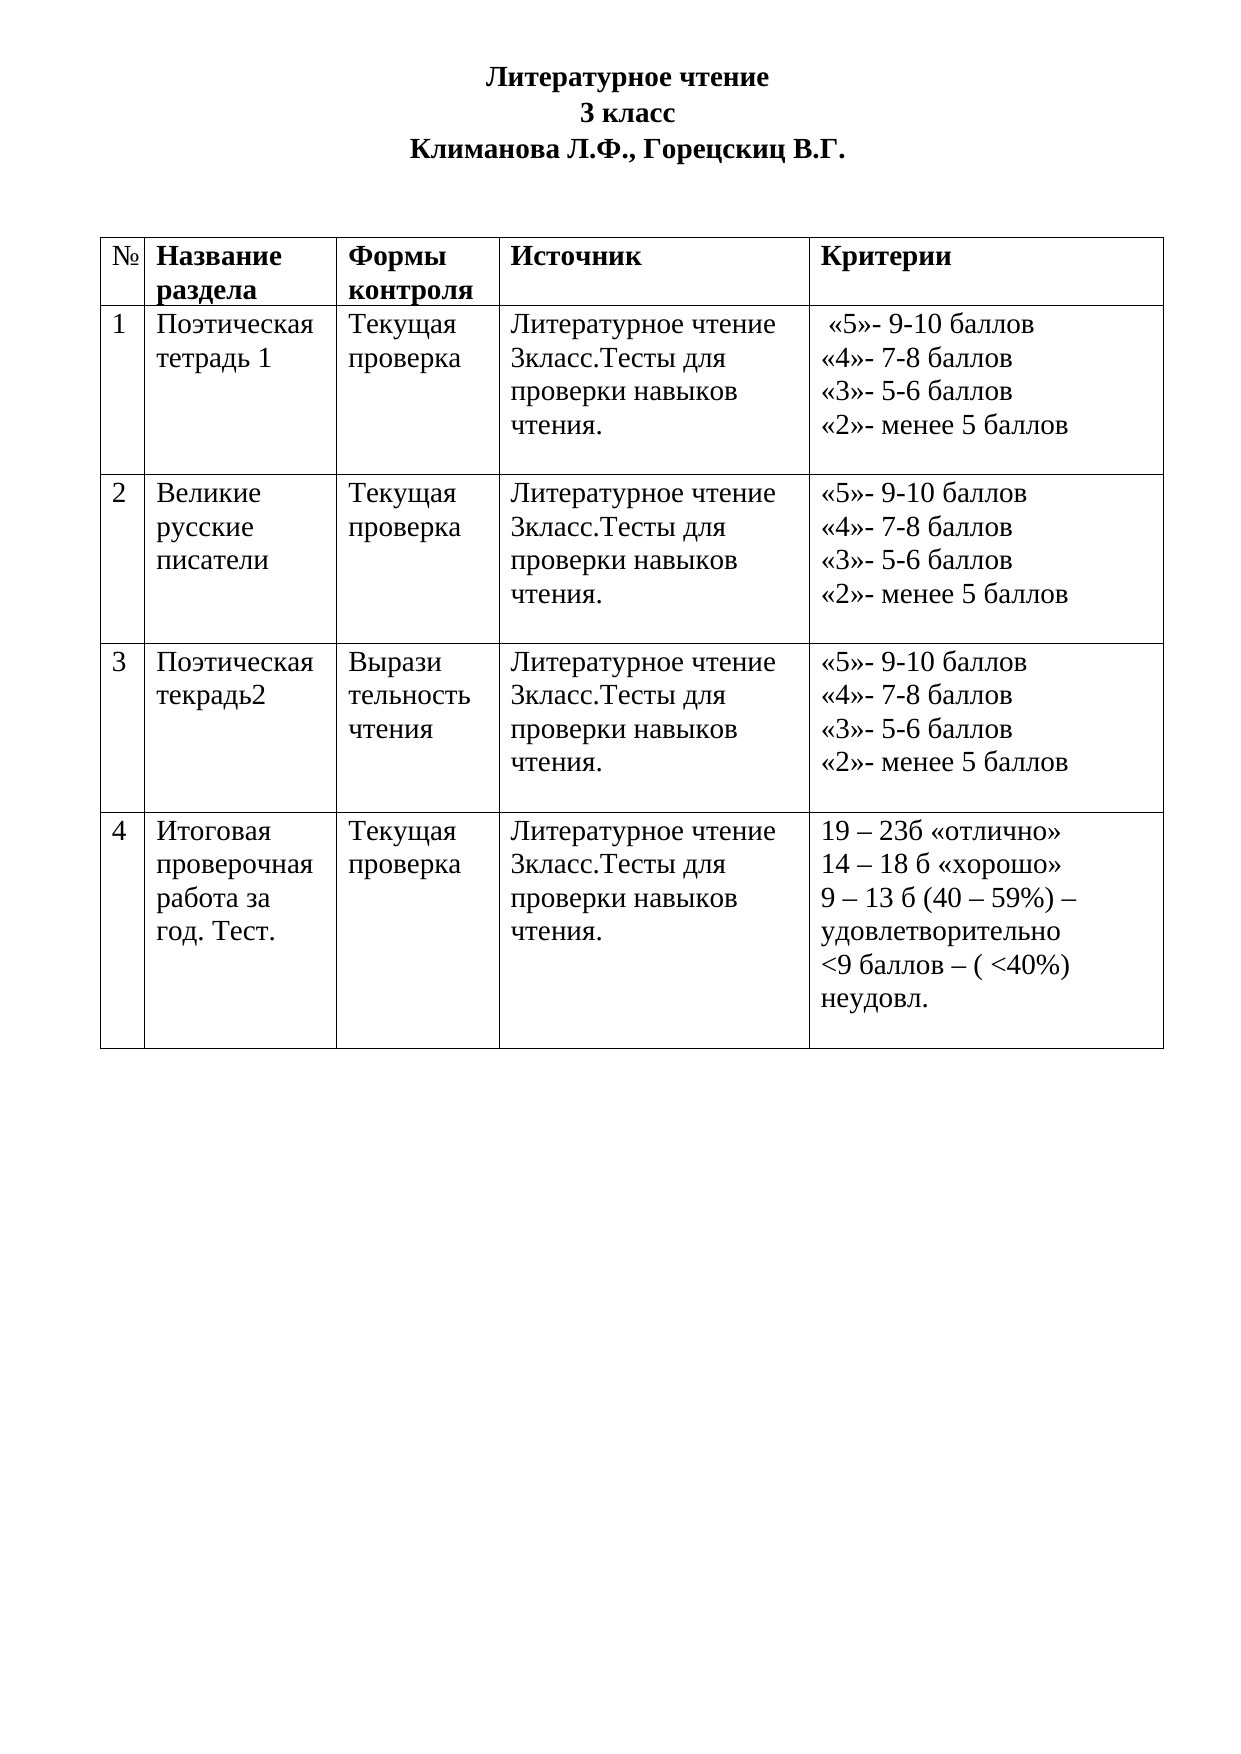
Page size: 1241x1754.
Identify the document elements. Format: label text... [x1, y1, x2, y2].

text Климанова Л.Ф., Горецскиц В.Г. [103, 131, 1152, 165]
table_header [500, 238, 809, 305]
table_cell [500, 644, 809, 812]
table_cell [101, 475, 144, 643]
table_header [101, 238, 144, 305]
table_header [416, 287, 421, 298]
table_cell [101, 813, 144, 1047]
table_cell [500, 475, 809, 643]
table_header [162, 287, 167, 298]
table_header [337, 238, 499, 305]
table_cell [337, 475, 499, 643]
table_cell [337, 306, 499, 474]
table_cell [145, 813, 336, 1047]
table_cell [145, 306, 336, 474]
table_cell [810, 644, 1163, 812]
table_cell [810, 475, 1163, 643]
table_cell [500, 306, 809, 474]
text 3 класс [103, 95, 1152, 129]
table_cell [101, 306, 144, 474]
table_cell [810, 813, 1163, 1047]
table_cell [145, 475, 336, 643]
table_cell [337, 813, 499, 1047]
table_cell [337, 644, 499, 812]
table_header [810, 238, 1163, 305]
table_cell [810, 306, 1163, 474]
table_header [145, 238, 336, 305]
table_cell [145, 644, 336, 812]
text Литературное чтение [103, 59, 1152, 93]
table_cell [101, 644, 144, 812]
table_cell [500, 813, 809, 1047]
